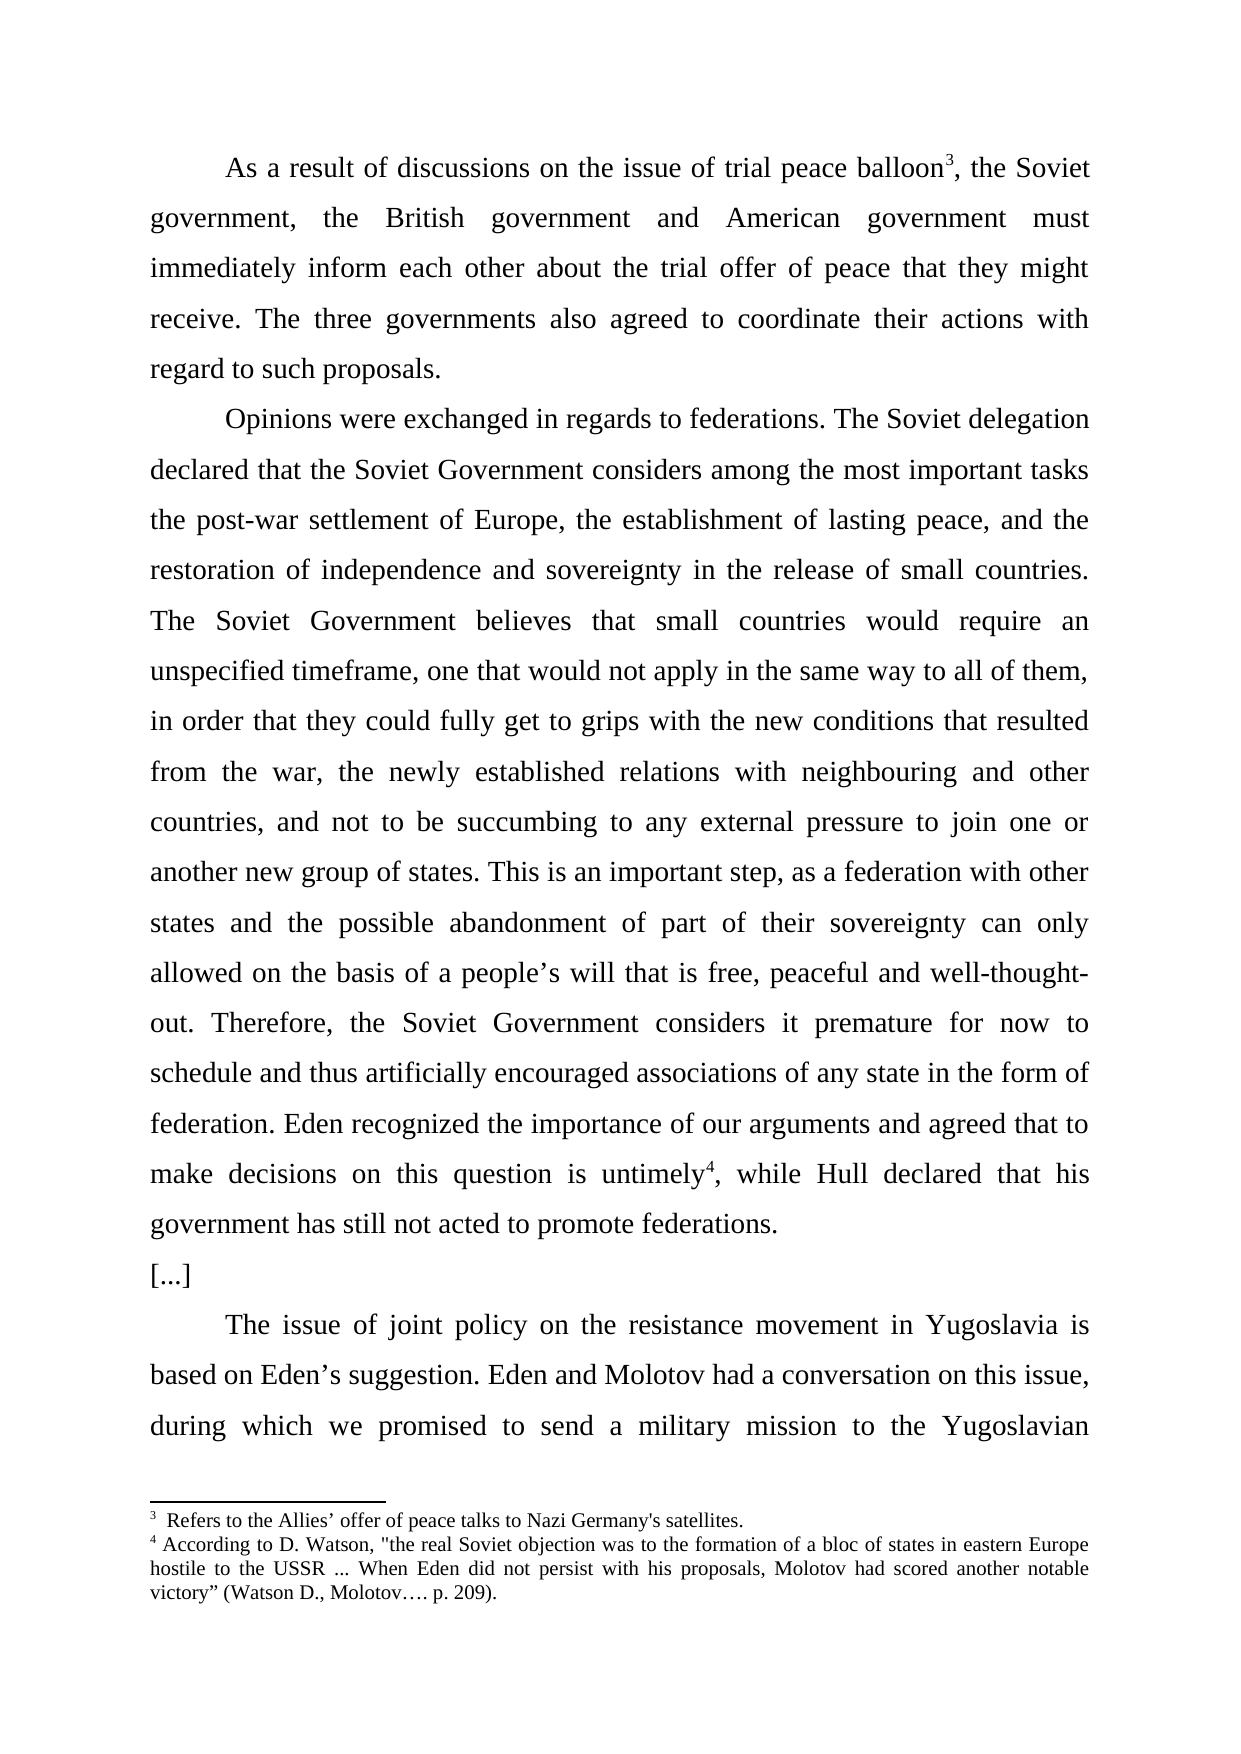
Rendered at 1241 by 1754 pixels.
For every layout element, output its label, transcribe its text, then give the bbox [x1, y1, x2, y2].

text As a result of discussions on the issue of trial peace balloon, the Soviet government, the British government and American government must immediately inform each other about the trial offer of peace that they might receive. The three governments also agreed to coordinate their actions with regard to such proposals. [150, 150, 1090, 385]
text [...] [150, 1257, 1090, 1290]
text Opinions were exchanged in regards to federations. The Soviet delegation declared that the Soviet Government considers among the most important tasks the post-war settlement of Europe, the establishment of lasting peace, and the restoration of independence and sovereignty in the release of small countries. The Soviet Government believes that small countries would require an unspecified timeframe, one that would not apply in the same way to all of them, in order that they could fully get to grips with the new conditions that resulted from the war, the newly established relations with neighbouring and other countries, and not to be succumbing to any external pressure to join one or another new group of states. This is an important step, as a federation with other states and the possible abandonment of part of their sovereignty can only allowed on the basis of a people’s will that is free, peaceful and well-thought-out. Therefore, the Soviet Government considers it premature for now to schedule and thus artificially encouraged associations of any state in the form of federation. Eden recognized the importance of our arguments and agreed that to make decisions on this question is untimely, while Hull declared that his government has still not acted to promote federations. [150, 402, 1090, 1240]
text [150, 1307, 1090, 1441]
